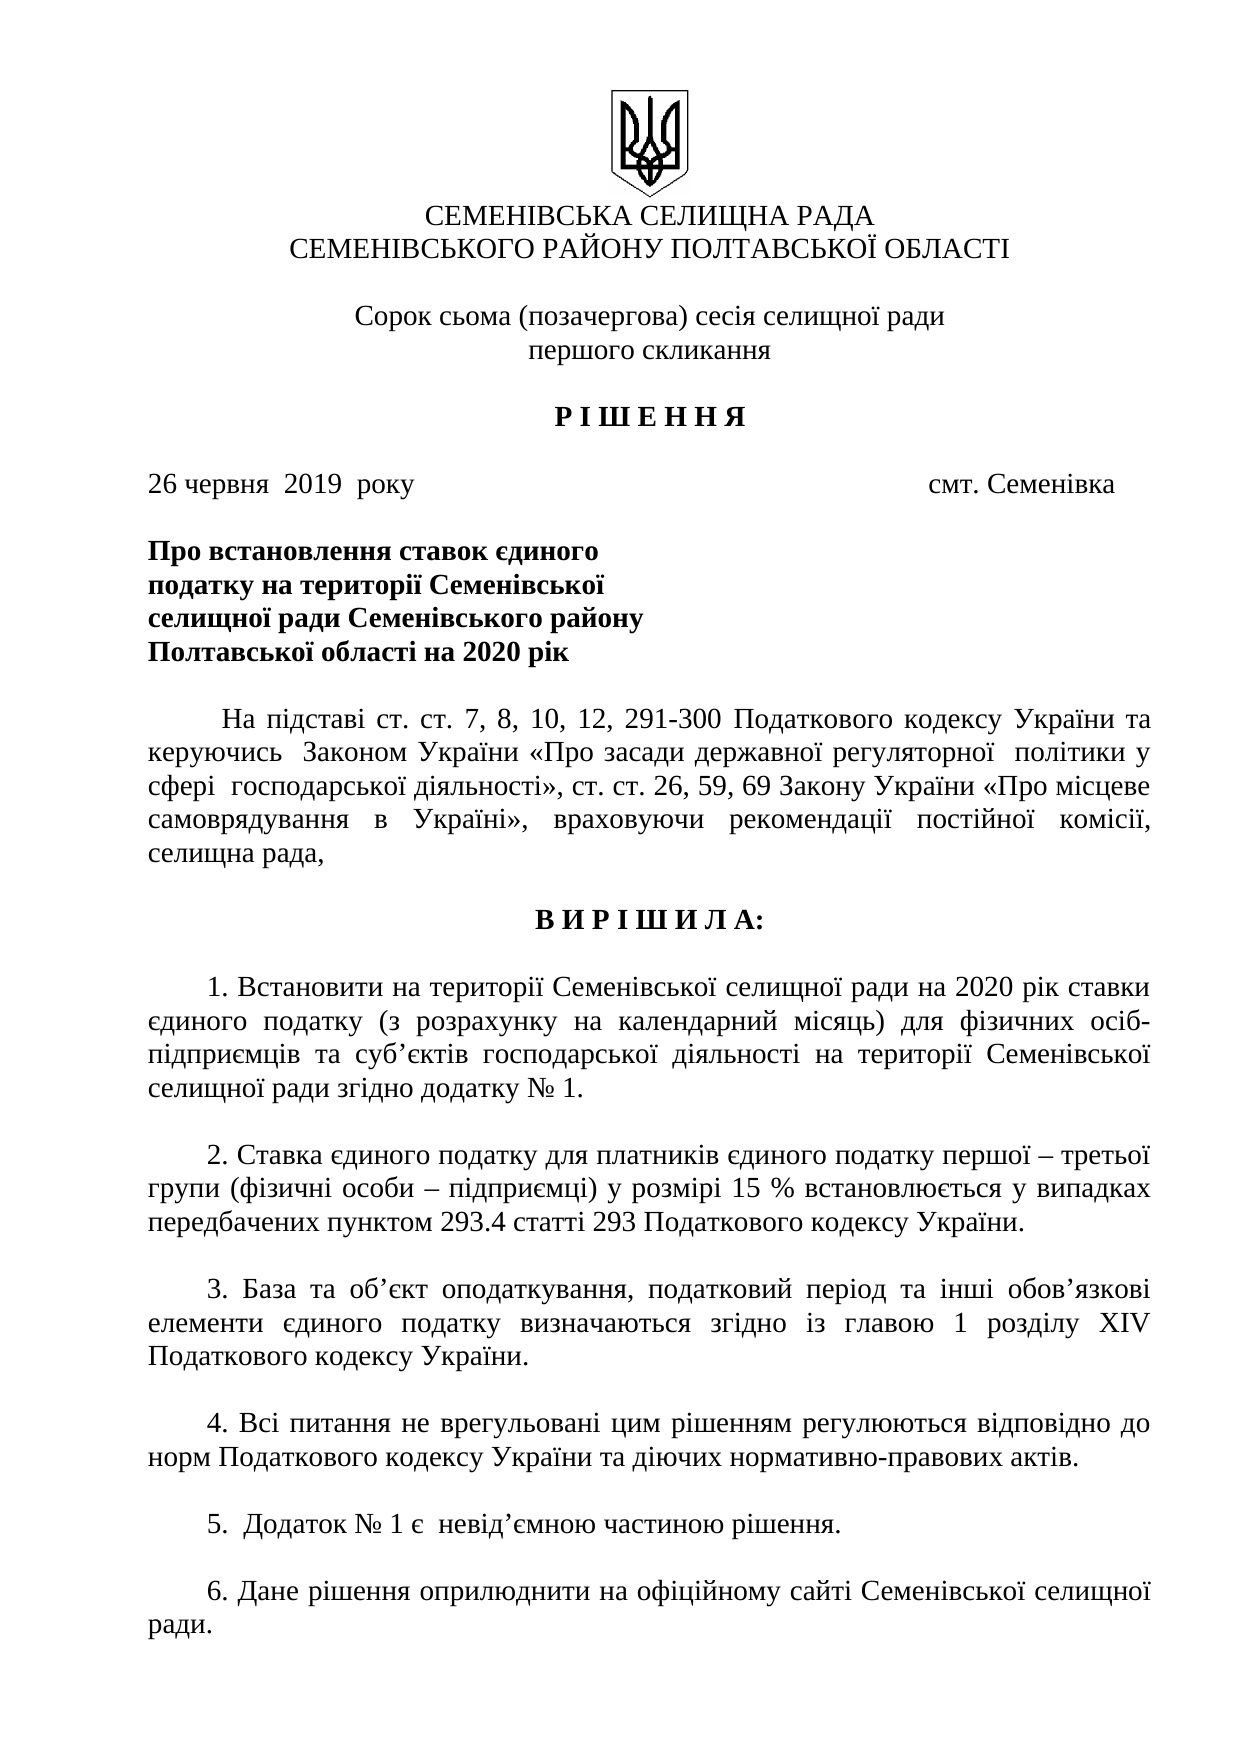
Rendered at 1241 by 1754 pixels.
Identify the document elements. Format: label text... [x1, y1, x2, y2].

text 3. База та об’єкт оподаткування, податковий період та інші обов’язкові елементи єдиного податку визначаються згідно із главою 1 розділу XIV Податкового кодексу України. [148, 1271, 1152, 1372]
picture [609, 88, 691, 198]
text Про встановлення ставок єдиного [148, 533, 1152, 567]
text Сорок сьома (позачергова) сесія селищної ради [148, 298, 1152, 332]
text СЕМЕНІВСЬКА СЕЛИЩНА РАДА [148, 198, 1152, 231]
text податку на території Семенівської [148, 567, 1152, 600]
text селищної ради Семенівського району [148, 600, 1152, 634]
text 6. Дане рішення оприлюднити на офіційному сайті Семенівської селищної ради. [148, 1573, 1152, 1640]
text Р І Ш Е Н Н Я [148, 399, 1152, 433]
text 2. Ставка єдиного податку для платників єдиного податку першої – третьої групи (фізичні особи – підприємці) у розмірі 15 % встановлюється у випадках передбачених пунктом 293.4 статті 293 Податкового кодексу України. [148, 1137, 1152, 1238]
text 4. Всі питання не врегульовані цим рішенням регулюються відповідно до норм Податкового кодексу України та діючих нормативно-правових актів. [148, 1405, 1152, 1472]
text СЕМЕНІВСЬКОГО РАЙОНУ ПОЛТАВСЬКОЇ ОБЛАСТІ [148, 231, 1152, 265]
text 5. Додаток № 1 є невід’ємною частиною рішення. [148, 1506, 1152, 1539]
text На підставі ст. ст. 7, 8, 10, 12, 291-300 Податкового кодексу України та керуючись Законом України «Про засади державної регуляторної політики у сфері господарської діяльності», ст. ст. 26, 59, 69 Закону України «Про місцеве самоврядування в Україні», враховуючи рекомендації постійної комісії, селищна рада, [148, 701, 1152, 869]
text 26 червня 2019 року смт. Семенівка [148, 466, 1152, 500]
text В И Р І Ш И Л А: [148, 902, 1152, 936]
text першого скликання [148, 332, 1152, 366]
text 1. Встановити на території Семенівської селищної ради на 2020 рік ставки єдиного податку (з розрахунку на календарний місяць) для фізичних осіб-підприємців та суб’єктів господарської діяльності на території Семенівської селищної ради згідно додатку № 1. [148, 969, 1152, 1103]
text Полтавської області на 2020 рік [148, 634, 1152, 667]
